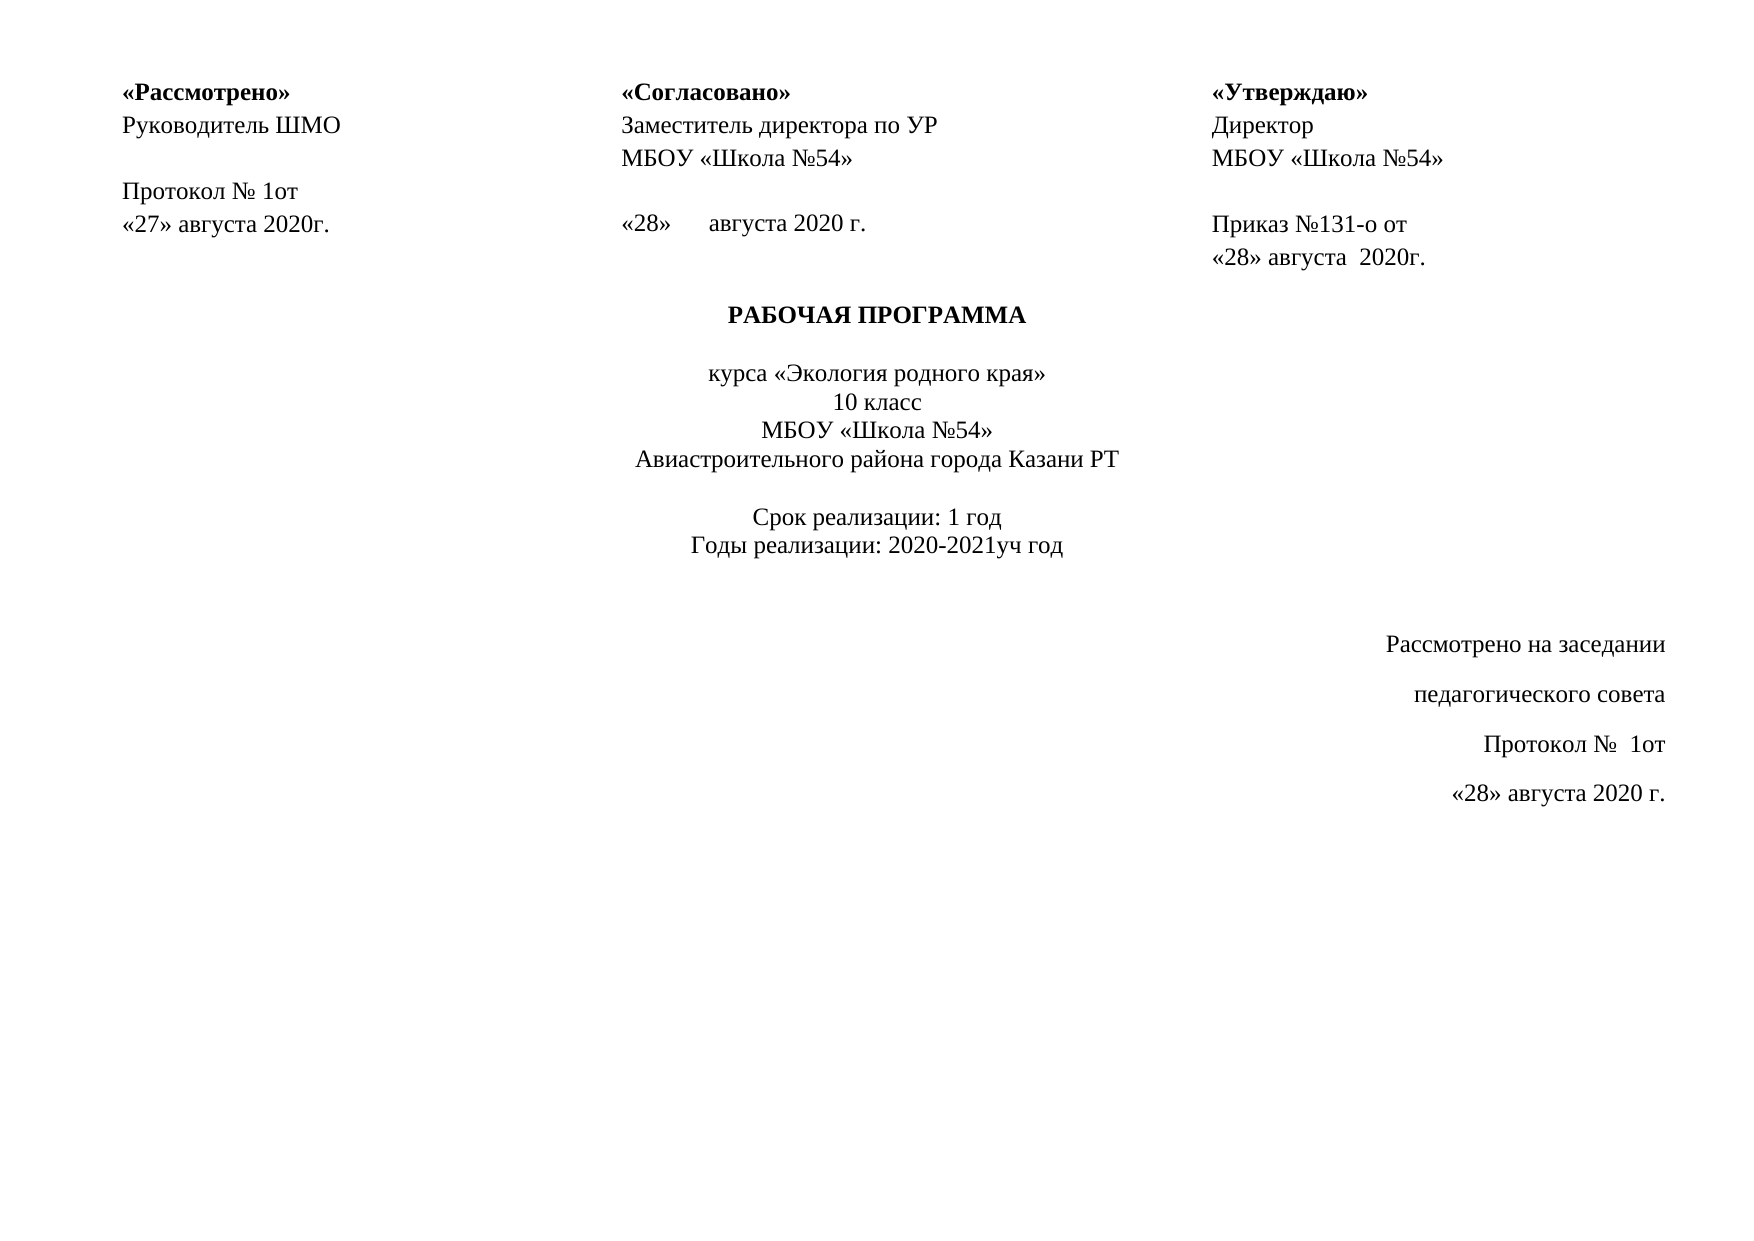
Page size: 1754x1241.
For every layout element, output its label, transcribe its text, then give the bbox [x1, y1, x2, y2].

text Годы реализации: 2020-2021уч год [88, 530, 1665, 559]
table_header «Согласовано» Заместитель директора по УР МБОУ «Школа №54» «28» августа 2020 г. [610, 77, 1200, 275]
text МБОУ «Школа №54» [88, 415, 1665, 444]
text Авиастроительного района города Казани РТ [88, 444, 1665, 473]
text педагогического совета [88, 679, 1665, 708]
table_header «Рассмотрено» Руководитель ШМО Протокол № 1от «27» августа 2020г. [111, 77, 610, 275]
text РАБОЧАЯ ПРОГРАММА [88, 259, 1665, 329]
text Рассмотрено на заседании [88, 629, 1665, 658]
text «28» августа 2020 г. [88, 778, 1665, 807]
text Срок реализации: 1 год [88, 502, 1665, 530]
text 10 класс [88, 387, 1665, 415]
text Протокол № 1от [88, 729, 1665, 757]
table_header «Утверждаю» Директор МБОУ «Школа №54» Приказ №131-о от «28» августа 2020г. [1200, 77, 1643, 275]
text курса «Экология родного края» [88, 358, 1665, 387]
